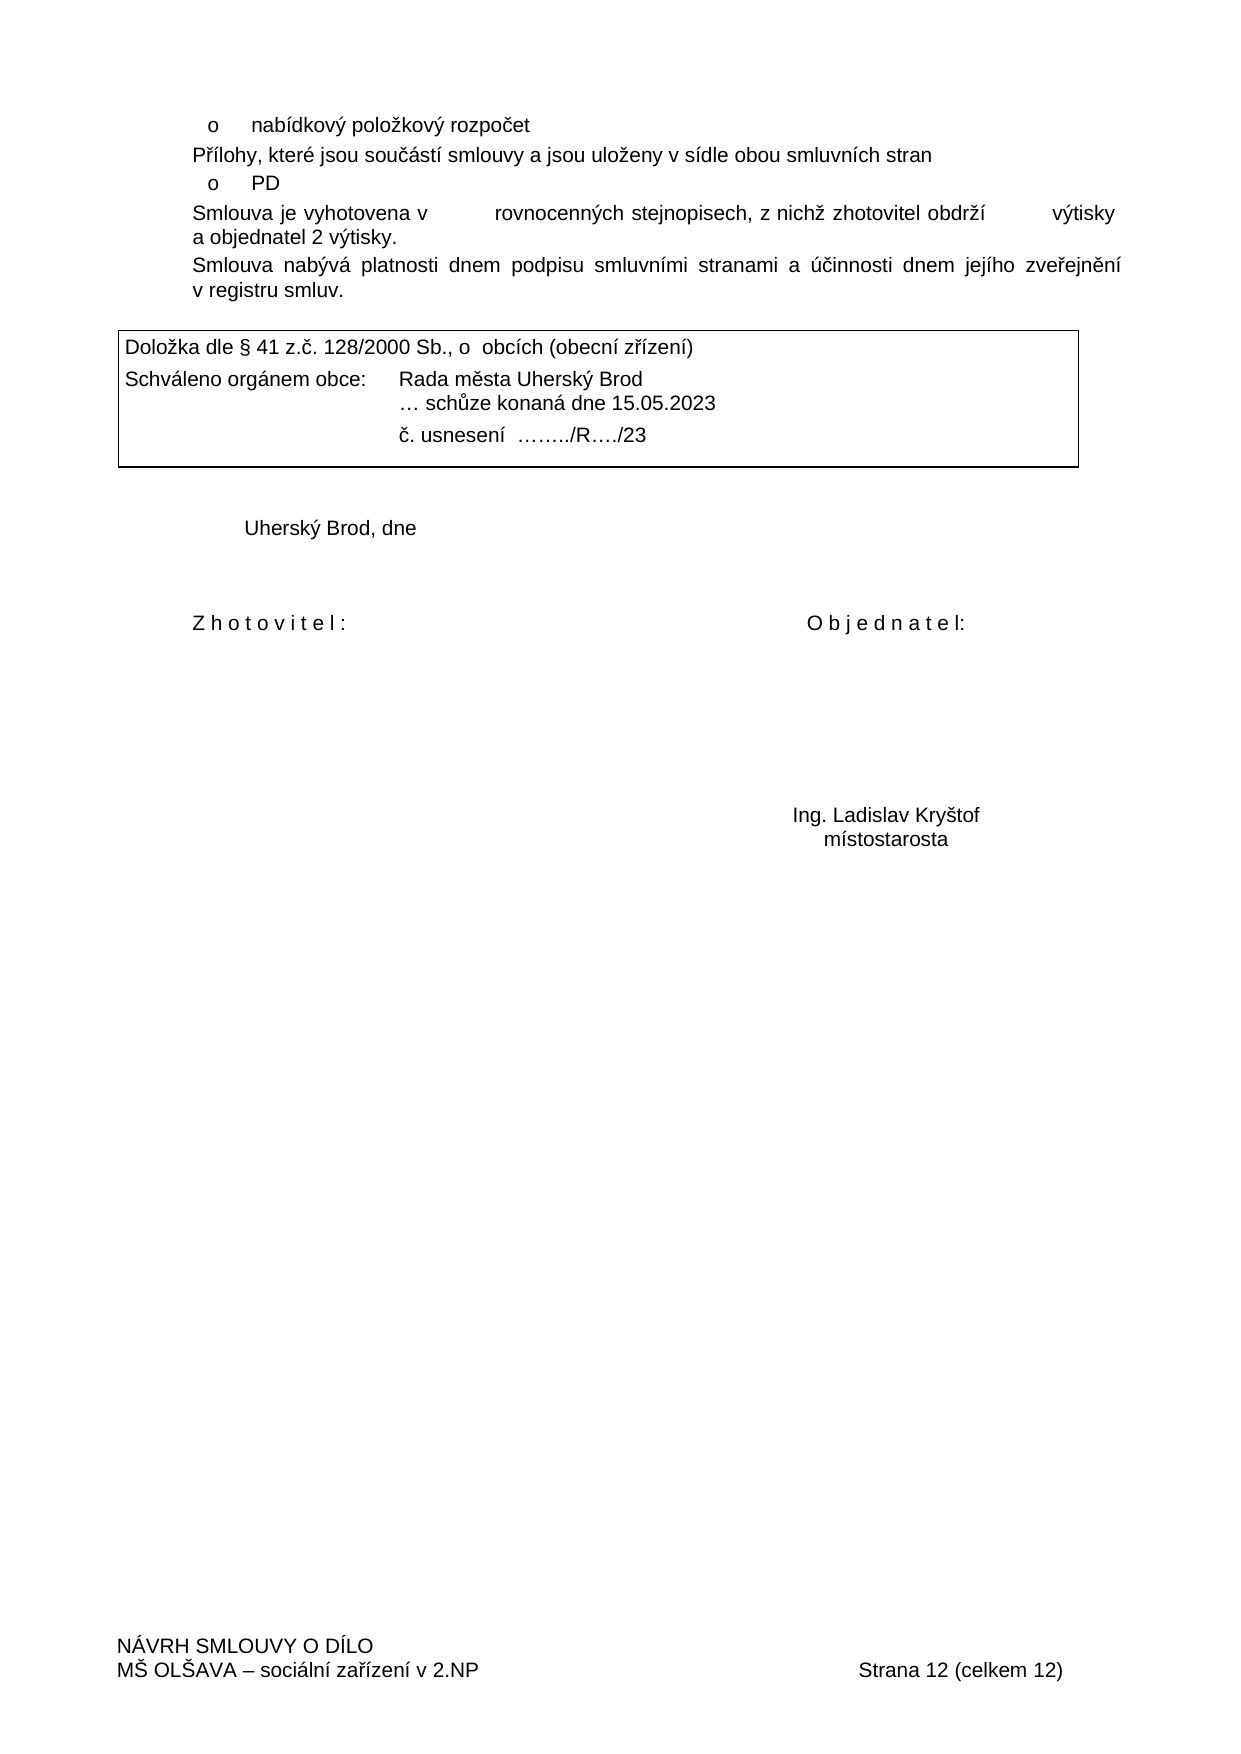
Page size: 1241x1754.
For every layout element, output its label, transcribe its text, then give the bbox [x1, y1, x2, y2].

text Uherský Brod, dne [117, 515, 1122, 539]
table_header Doložka dle § 41 z.č. 128/2000 Sb., o obcích (obecní zřízení) [119, 331, 1078, 363]
text nabídkový položkový rozpočet [207, 113, 1122, 139]
text místostarosta [117, 827, 1122, 851]
text Z h o t o v i t e l : O b j e d n a t e l: [117, 611, 1122, 635]
text Ing. Ladislav Kryštof [117, 803, 1122, 827]
table_cell č. usnesení ……../R…./23 [119, 419, 1078, 466]
text Přílohy, které jsou součástí smlouvy a jsou uloženy v sídle obou smluvních stran [0, 143, 1122, 167]
text Smlouva nabývá platnosti dnem podpisu smluvními stranami a účinnosti dnem jejího zveřejnění v registru smluv. [0, 253, 1122, 301]
table_cell Schváleno orgánem obce: Rada města Uherský Brod … schůze konaná dne 15.05.2023 [119, 363, 1078, 419]
text Smlouva je vyhotovena v rovnocenných stejnopisech, z nichž zhotovitel obdrží výtisky a objednatel 2 výtisky. [0, 201, 1122, 249]
text PD [207, 171, 1122, 197]
